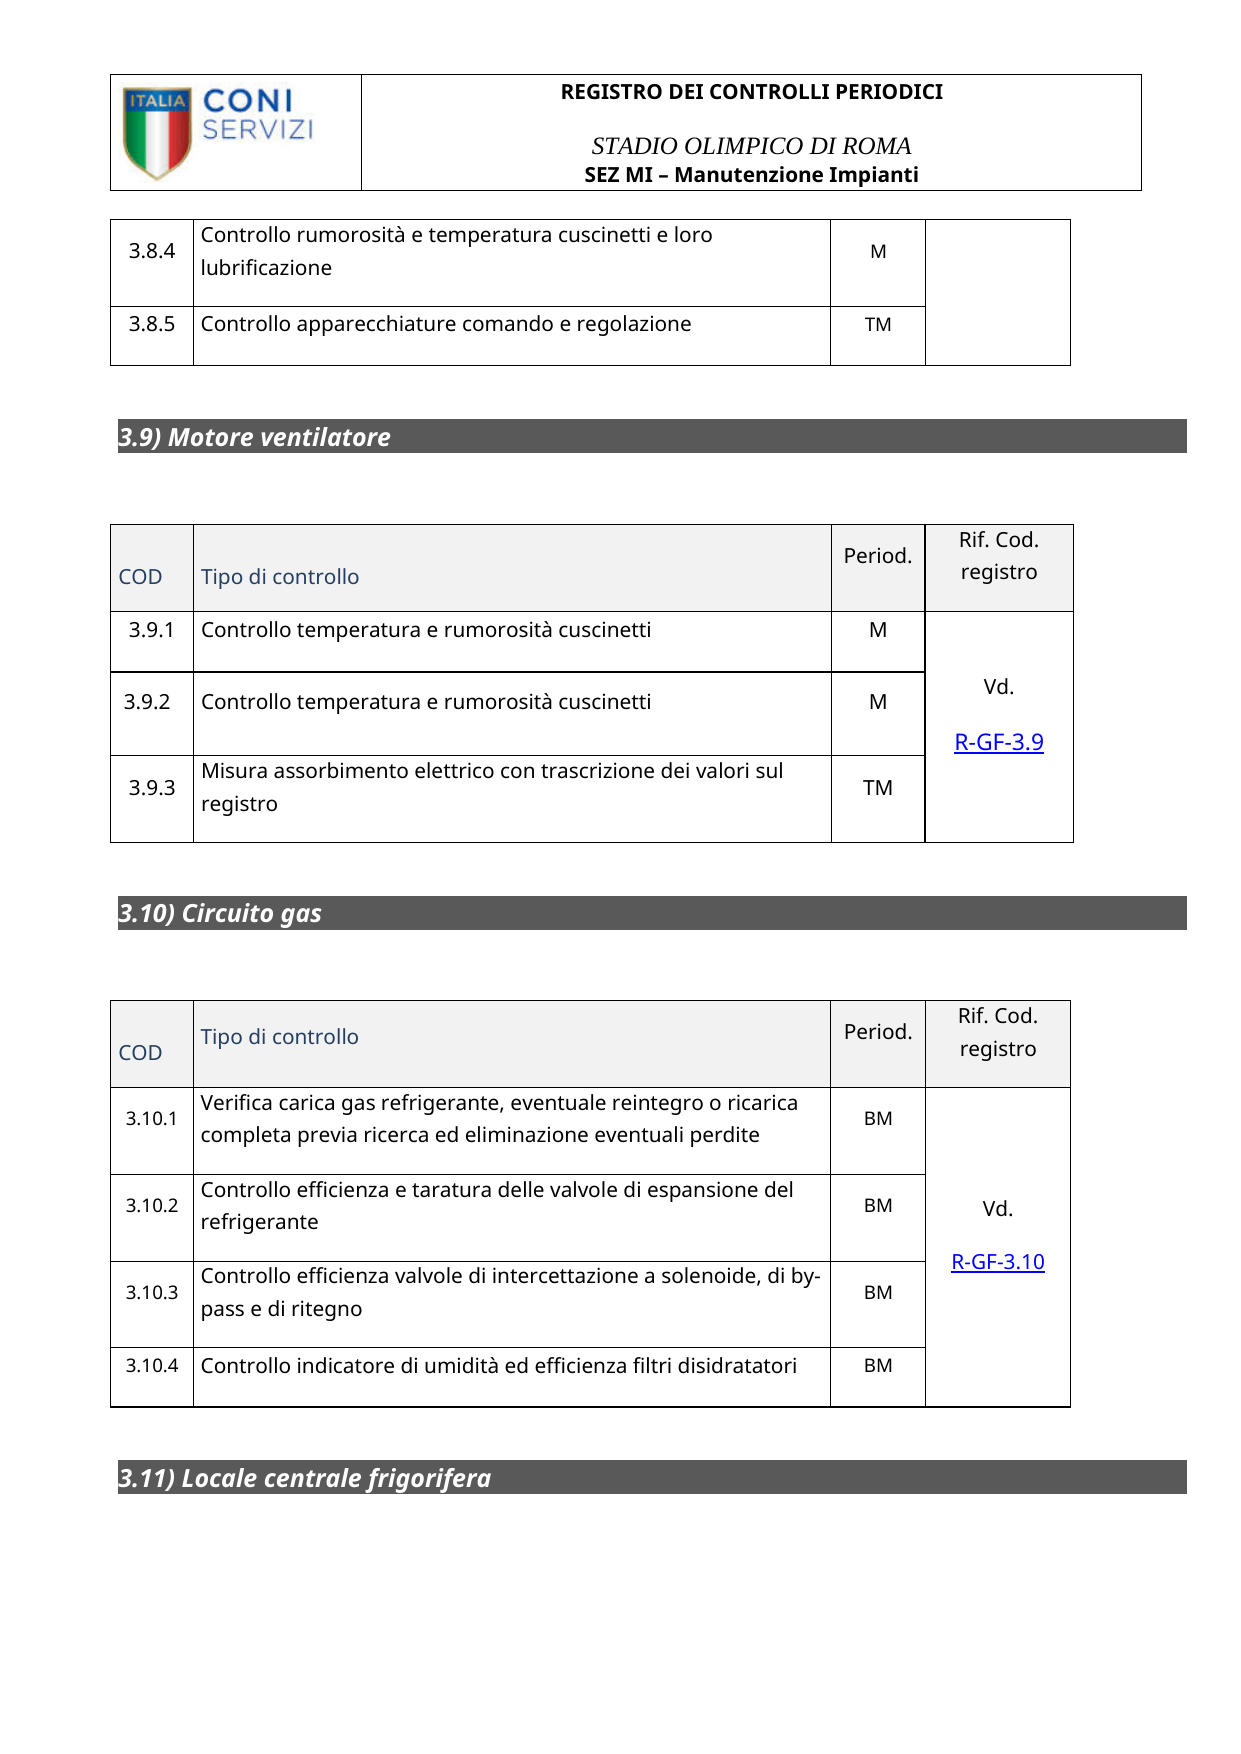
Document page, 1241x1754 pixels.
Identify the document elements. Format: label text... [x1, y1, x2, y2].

table_cell Vd. R-GF-3.10 [926, 1088, 1070, 1406]
table_cell BM [831, 1088, 925, 1174]
table_cell Controllo efficienza e taratura delle valvole di espansione del refrigerante [194, 1175, 830, 1261]
table_header Tipo di controllo [194, 1001, 830, 1087]
table_cell Controllo temperatura e rumorosità cuscinetti [194, 673, 831, 755]
table_cell Vd. R-GF-3.9 [926, 612, 1073, 842]
table_header Rif. Cod. registro [926, 1001, 1070, 1087]
table_header Period. [832, 525, 924, 611]
table_cell 3.9.2 [111, 673, 193, 755]
table_cell Verifica carica gas refrigerante, eventuale reintegro o ricarica completa previa ricerca ed eliminazione eventuali perdite [194, 1088, 830, 1174]
table_header Rif. Cod. registro [926, 525, 1073, 611]
subtitle 3.9) Motore ventilatore [118, 419, 1187, 453]
table_cell 3.10.3 [111, 1262, 193, 1347]
table_cell Controllo indicatore di umidità ed efficienza filtri disidratatori [194, 1348, 830, 1406]
table_cell TM [831, 307, 925, 365]
table_cell 3.10.1 [111, 1088, 193, 1174]
table_header Period. [831, 1001, 925, 1087]
table_cell Controllo temperatura e rumorosità cuscinetti [194, 612, 831, 671]
table_cell Misura assorbimento elettrico con trascrizione dei valori sul registro [194, 756, 831, 842]
table_cell Controllo efficienza valvole di intercettazione a solenoide, di by-pass e di ritegno [194, 1262, 830, 1347]
table_cell BM [831, 1175, 925, 1261]
table_cell 3.9.1 [111, 612, 193, 671]
table_cell 3.8.5 [111, 307, 193, 365]
table_cell 3.10.2 [111, 1175, 193, 1261]
picture [118, 82, 315, 183]
table_cell 3.8.4 [111, 220, 193, 306]
table_cell Controllo rumorosità e temperatura cuscinetti e loro lubrificazione [194, 220, 830, 306]
table_cell BM [831, 1262, 925, 1347]
subtitle 3.10) Circuito gas [118, 896, 1187, 930]
table_cell BM [831, 1348, 925, 1406]
table_header COD [111, 1001, 193, 1087]
table_cell 3.9.3 [111, 756, 193, 842]
table_cell M [831, 220, 925, 306]
table_cell M [832, 673, 924, 755]
table_cell TM [832, 756, 924, 842]
table_cell 3.10.4 [111, 1348, 193, 1406]
table_header COD [111, 525, 193, 611]
subtitle 3.11) Locale centrale frigorifera [118, 1460, 1187, 1494]
table_header Tipo di controllo [194, 525, 831, 611]
table_cell M [832, 612, 924, 671]
table_cell Controllo apparecchiature comando e regolazione [194, 307, 830, 365]
